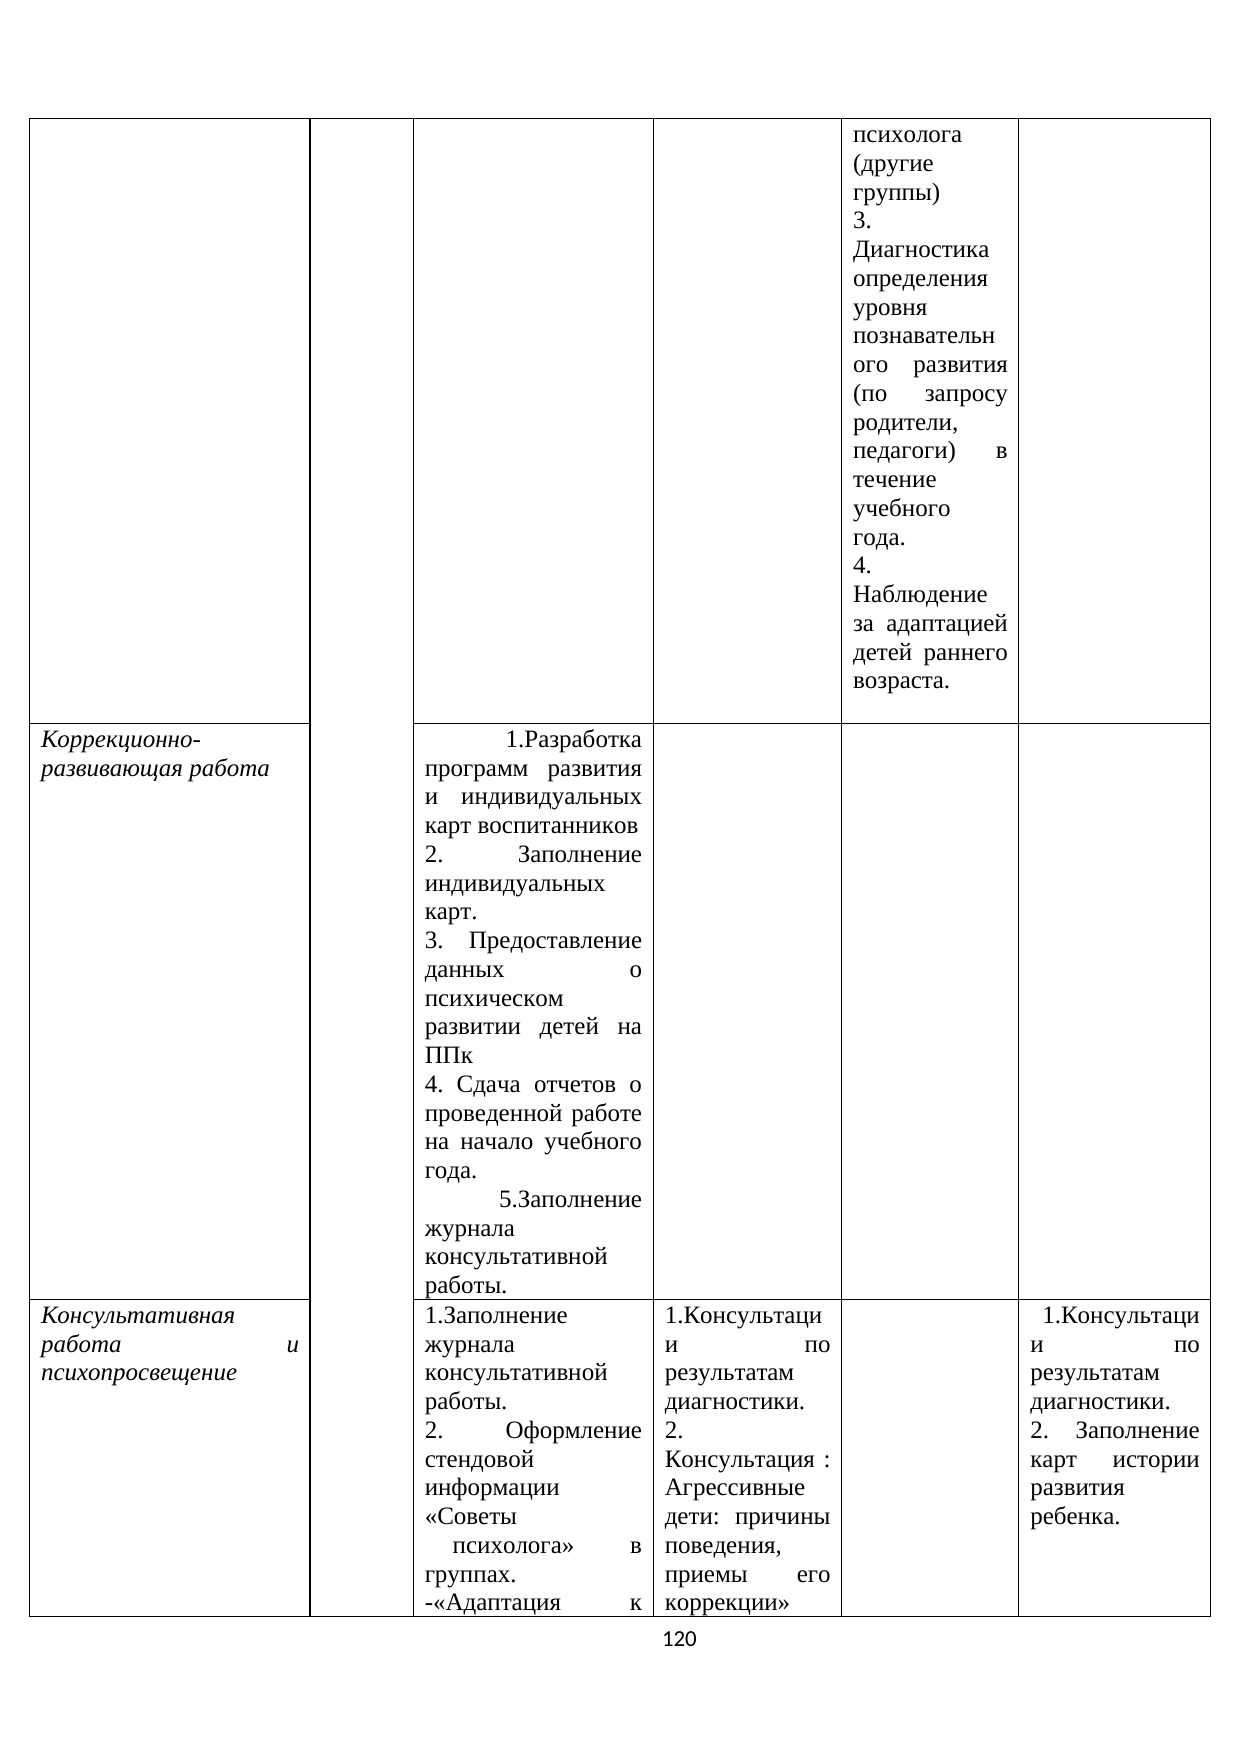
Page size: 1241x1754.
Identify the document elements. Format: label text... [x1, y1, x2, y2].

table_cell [1019, 119, 1210, 723]
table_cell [654, 1300, 841, 1616]
table_cell [654, 724, 841, 1299]
table_cell 1.Разработка программ развития и индивидуальных карт воспитанников 2. Заполнение индивидуальных карт. 3. Предоставление данных о психическом развитии детей на ППк 4. Сдача отчетов о проведенной работе на начало учебного года. 5.Заполнение журнала консультативной работы. [414, 724, 653, 1299]
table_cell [414, 119, 653, 723]
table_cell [30, 1300, 309, 1616]
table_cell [1019, 1300, 1210, 1616]
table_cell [654, 119, 841, 723]
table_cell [842, 119, 1018, 723]
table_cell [30, 119, 309, 723]
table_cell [414, 1300, 653, 1616]
table_cell [842, 1300, 1018, 1616]
table_cell [842, 724, 1018, 1299]
table_cell [1019, 724, 1210, 1299]
table_cell Коррекционно-развивающая работа [30, 724, 309, 1299]
